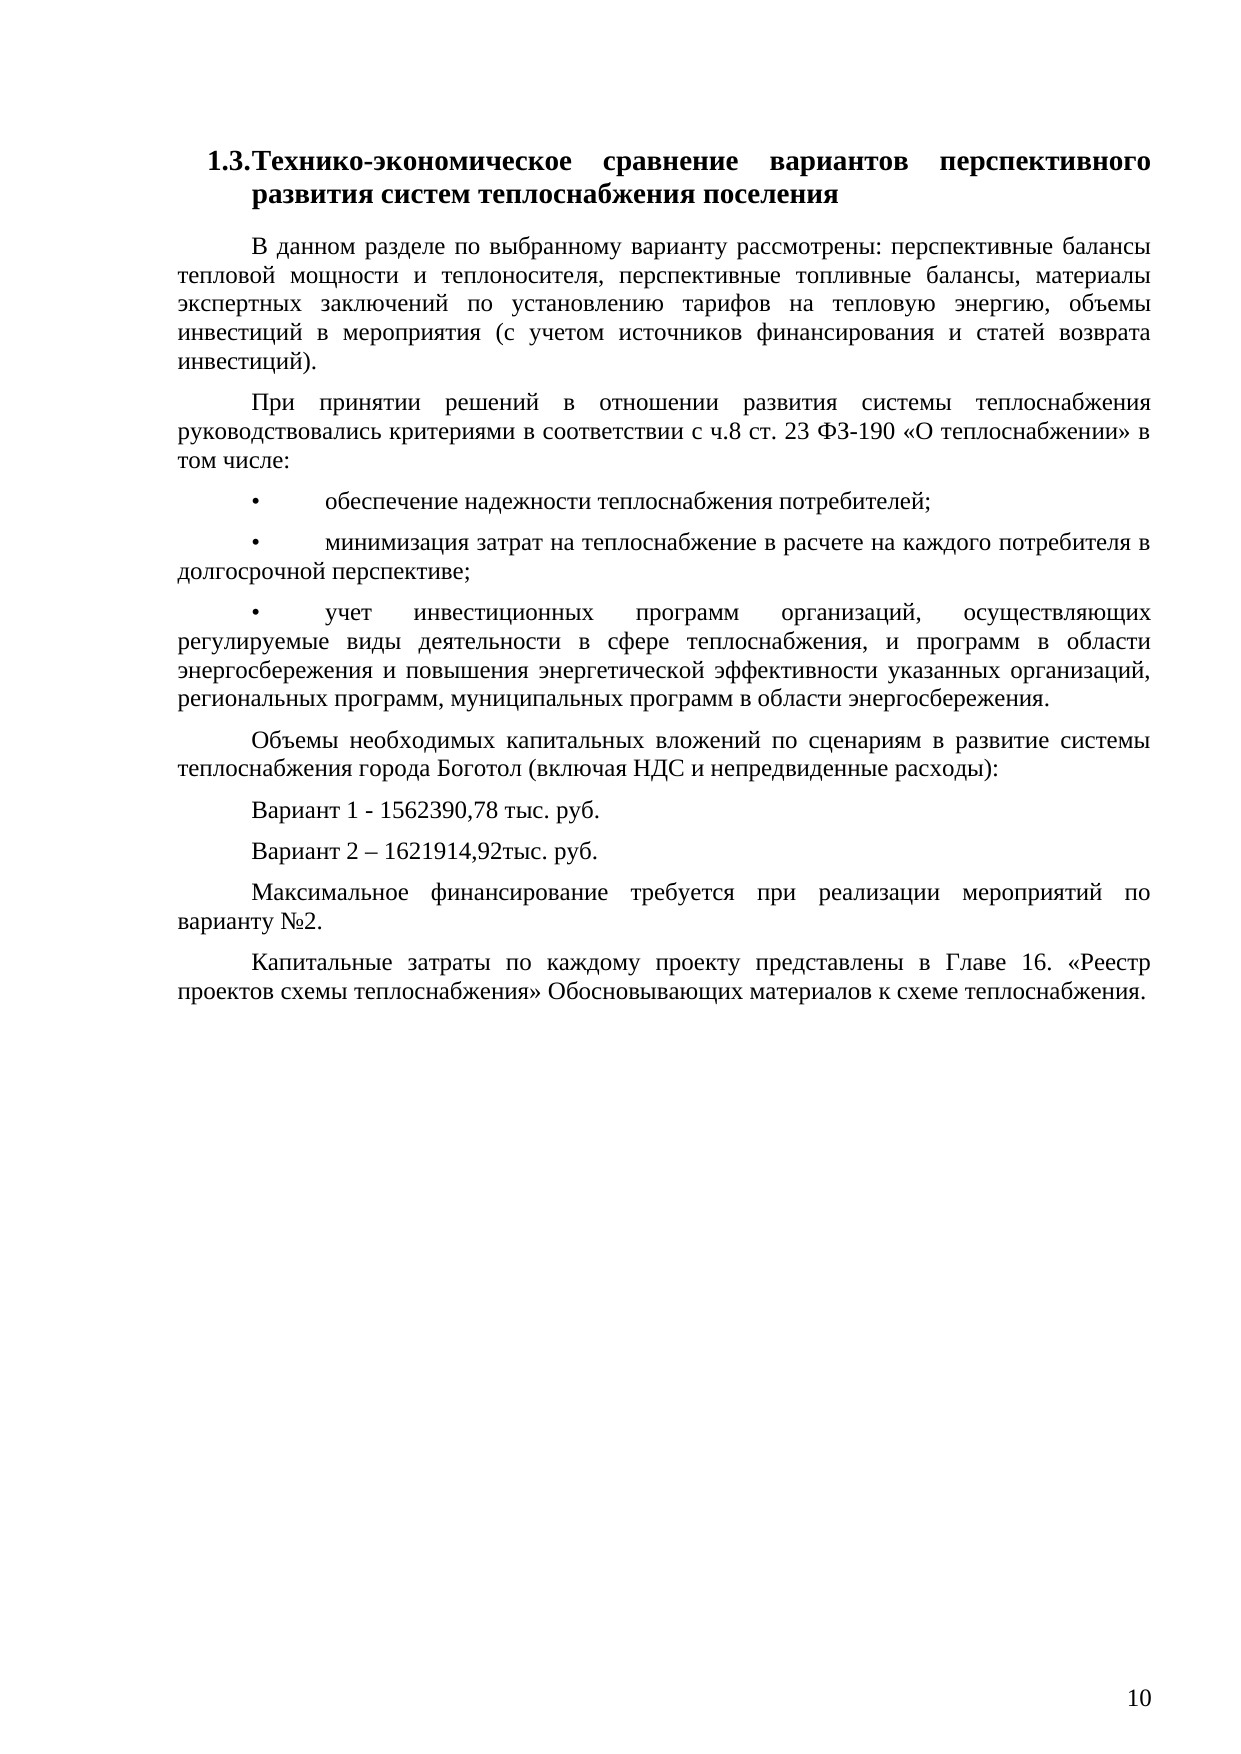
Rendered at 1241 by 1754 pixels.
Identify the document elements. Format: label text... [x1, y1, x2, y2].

text • минимизация затрат на теплоснабжение в расчете на каждого потребителя в долгосрочной перспективе; [177, 527, 1152, 585]
text • учет инвестиционных программ организаций, осуществляющих регулируемые виды деятельности в сфере теплоснабжения, и программ в области энергосбережения и повышения энергетической эффективности указанных организаций, региональных программ, муниципальных программ в области энергосбережения. [177, 597, 1152, 712]
subtitle Технико-экономическое сравнение вариантов перспективного развития систем теплоснабжения поселения [207, 143, 1152, 210]
text Капитальные затраты по каждому проекту представлены в Главе 16. «Реестр проектов схемы теплоснабжения» Обосновывающих материалов к схеме теплоснабжения. [177, 947, 1152, 1005]
text Максимальное финансирование требуется при реализации мероприятий по варианту №2. [177, 877, 1152, 935]
text • обеспечение надежности теплоснабжения потребителей; [177, 486, 1152, 515]
text Вариант 2 – 1621914,92тыс. руб. [177, 836, 1152, 865]
text При принятии решений в отношении развития системы теплоснабжения руководствовались критериями в соответствии с ч.8 ст. 23 ФЗ-190 «О теплоснабжении» в том числе: [177, 387, 1152, 473]
text Объемы необходимых капитальных вложений по сценариям в развитие системы теплоснабжения города Боготол (включая НДС и непредвиденные расходы): [177, 725, 1152, 782]
text В данном разделе по выбранному варианту рассмотрены: перспективные балансы тепловой мощности и теплоносителя, перспективные топливные балансы, материалы экспертных заключений по установлению тарифов на тепловую энергию, объемы инвестиций в мероприятия (с учетом источников финансирования и статей возврата инвестиций). [177, 231, 1152, 375]
text Вариант 1 - 1562390,78 тыс. руб. [177, 795, 1152, 823]
